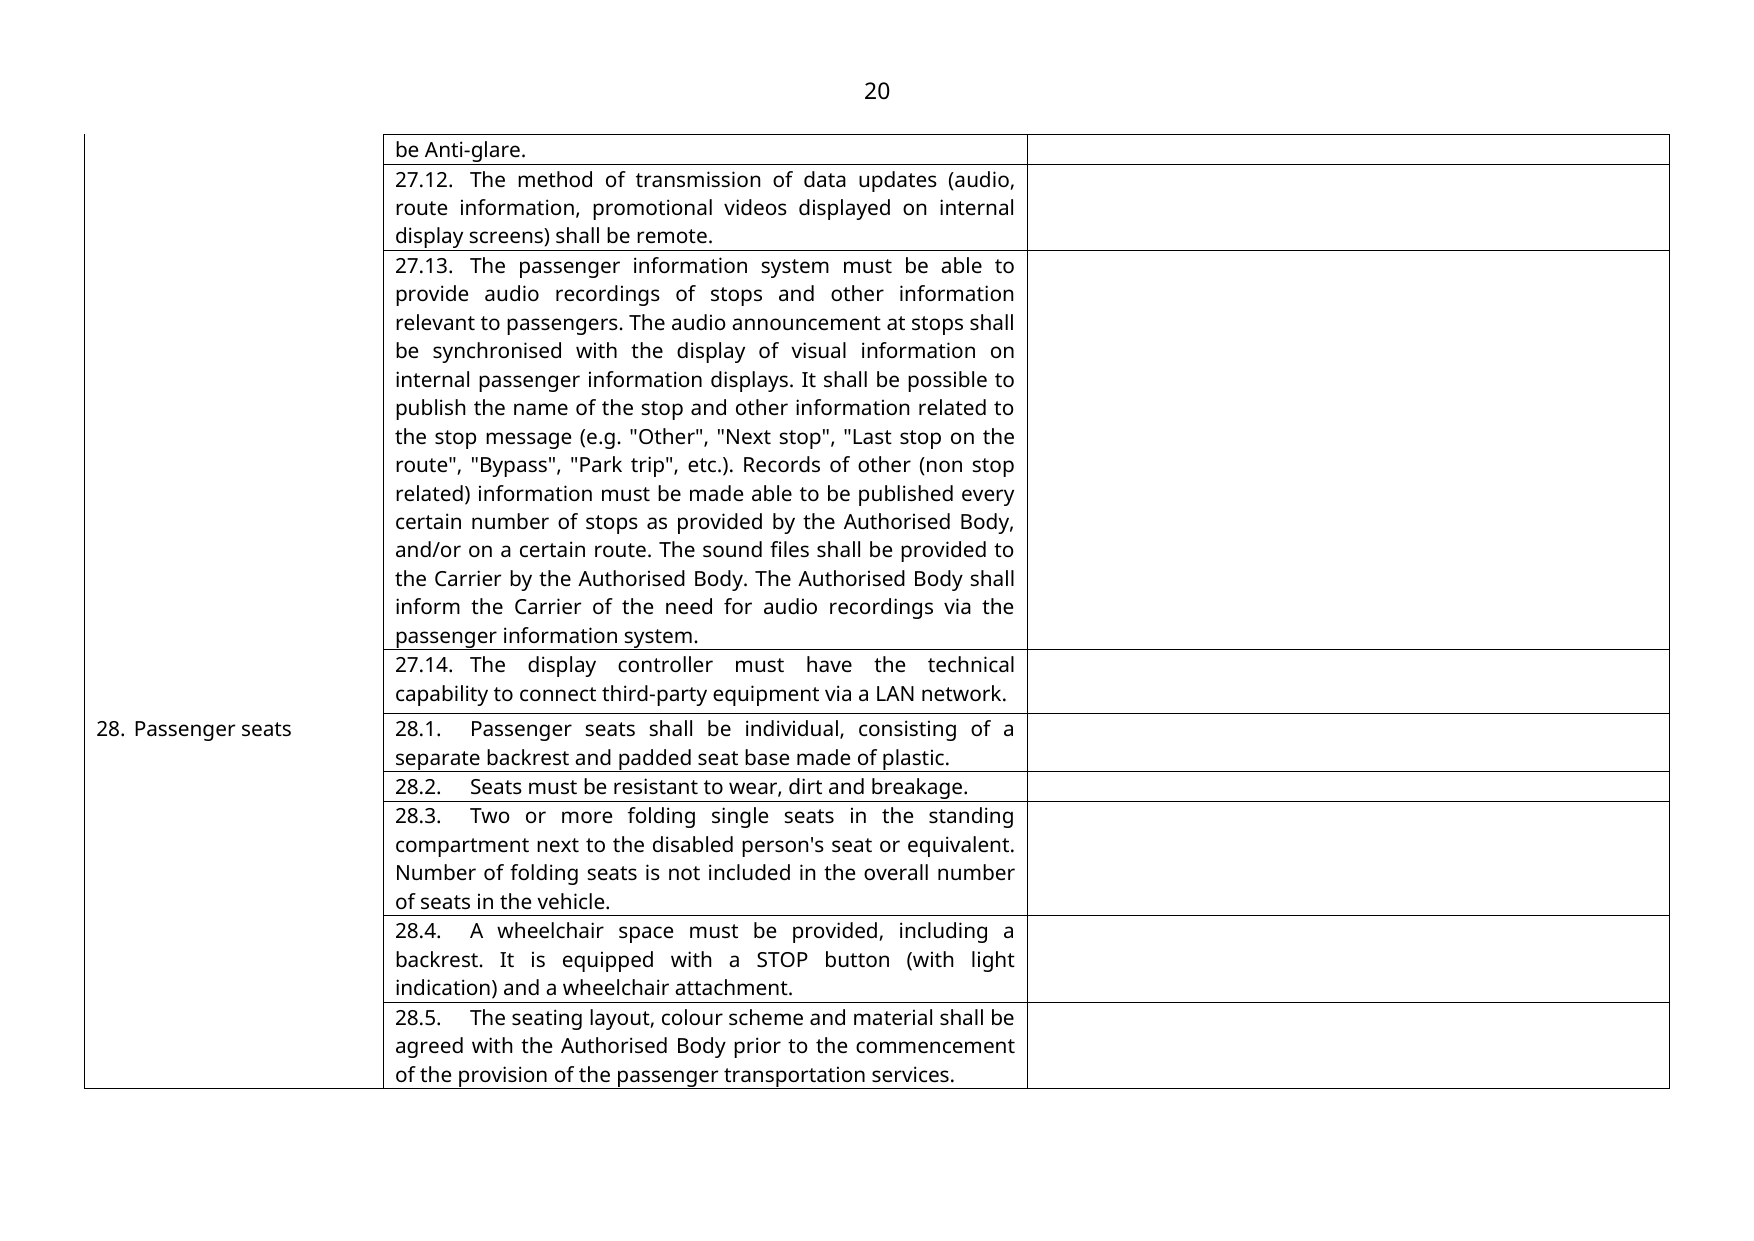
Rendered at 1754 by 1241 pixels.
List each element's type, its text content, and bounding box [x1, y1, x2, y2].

table_cell [1028, 916, 1669, 1002]
table_cell [1028, 135, 1669, 164]
table_cell [1028, 802, 1669, 915]
table_cell [1028, 714, 1669, 771]
table_cell Passenger seats shall be individual, consisting of a separate backrest and padded seat base made of plastic. [384, 714, 1027, 771]
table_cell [384, 135, 1027, 164]
table_cell The method of transmission of data updates (audio, route information, promotional videos displayed on internal display screens) shall be remote. [384, 165, 1027, 250]
table_cell A wheelchair space must be provided, including a backrest. It is equipped with a STOP button (with light indication) and a wheelchair attachment. [384, 916, 1027, 1002]
table_cell [1028, 251, 1669, 649]
table_cell [1028, 650, 1669, 713]
table_cell Seats must be resistant to wear, dirt and breakage. [384, 772, 1027, 801]
table_cell The passenger information system must be able to provide audio recordings of stops and other information relevant to passengers. The audio announcement at stops shall be synchronised with the display of visual information on internal passenger information displays. It shall be possible to publish the name of the stop and other information related to the stop message (e.g. "Other", "Next stop", "Last stop on the route", "Bypass", "Park trip", etc.). Records of other (non stop related) information must be made able to be published every certain number of stops as provided by the Authorised Body, and/or on a certain route. The sound files shall be provided to the Carrier by the Authorised Body. The Authorised Body shall inform the Carrier of the need for audio recordings via the passenger information system. [384, 251, 1027, 649]
table_cell The seating layout, colour scheme and material shall be agreed with the Authorised Body prior to the commencement of the provision of the passenger transportation services. [384, 1003, 1027, 1088]
table_cell [1028, 1003, 1669, 1088]
table_cell The display controller must have the technical capability to connect third-party equipment via a LAN network. [384, 650, 1027, 713]
table_cell Two or more folding single seats in the standing compartment next to the disabled person's seat or equivalent. Number of folding seats is not included in the overall number of seats in the vehicle. [384, 802, 1027, 915]
table_cell Passenger seats [85, 713, 383, 1088]
table_cell [1028, 165, 1669, 250]
table_cell [1028, 772, 1669, 801]
